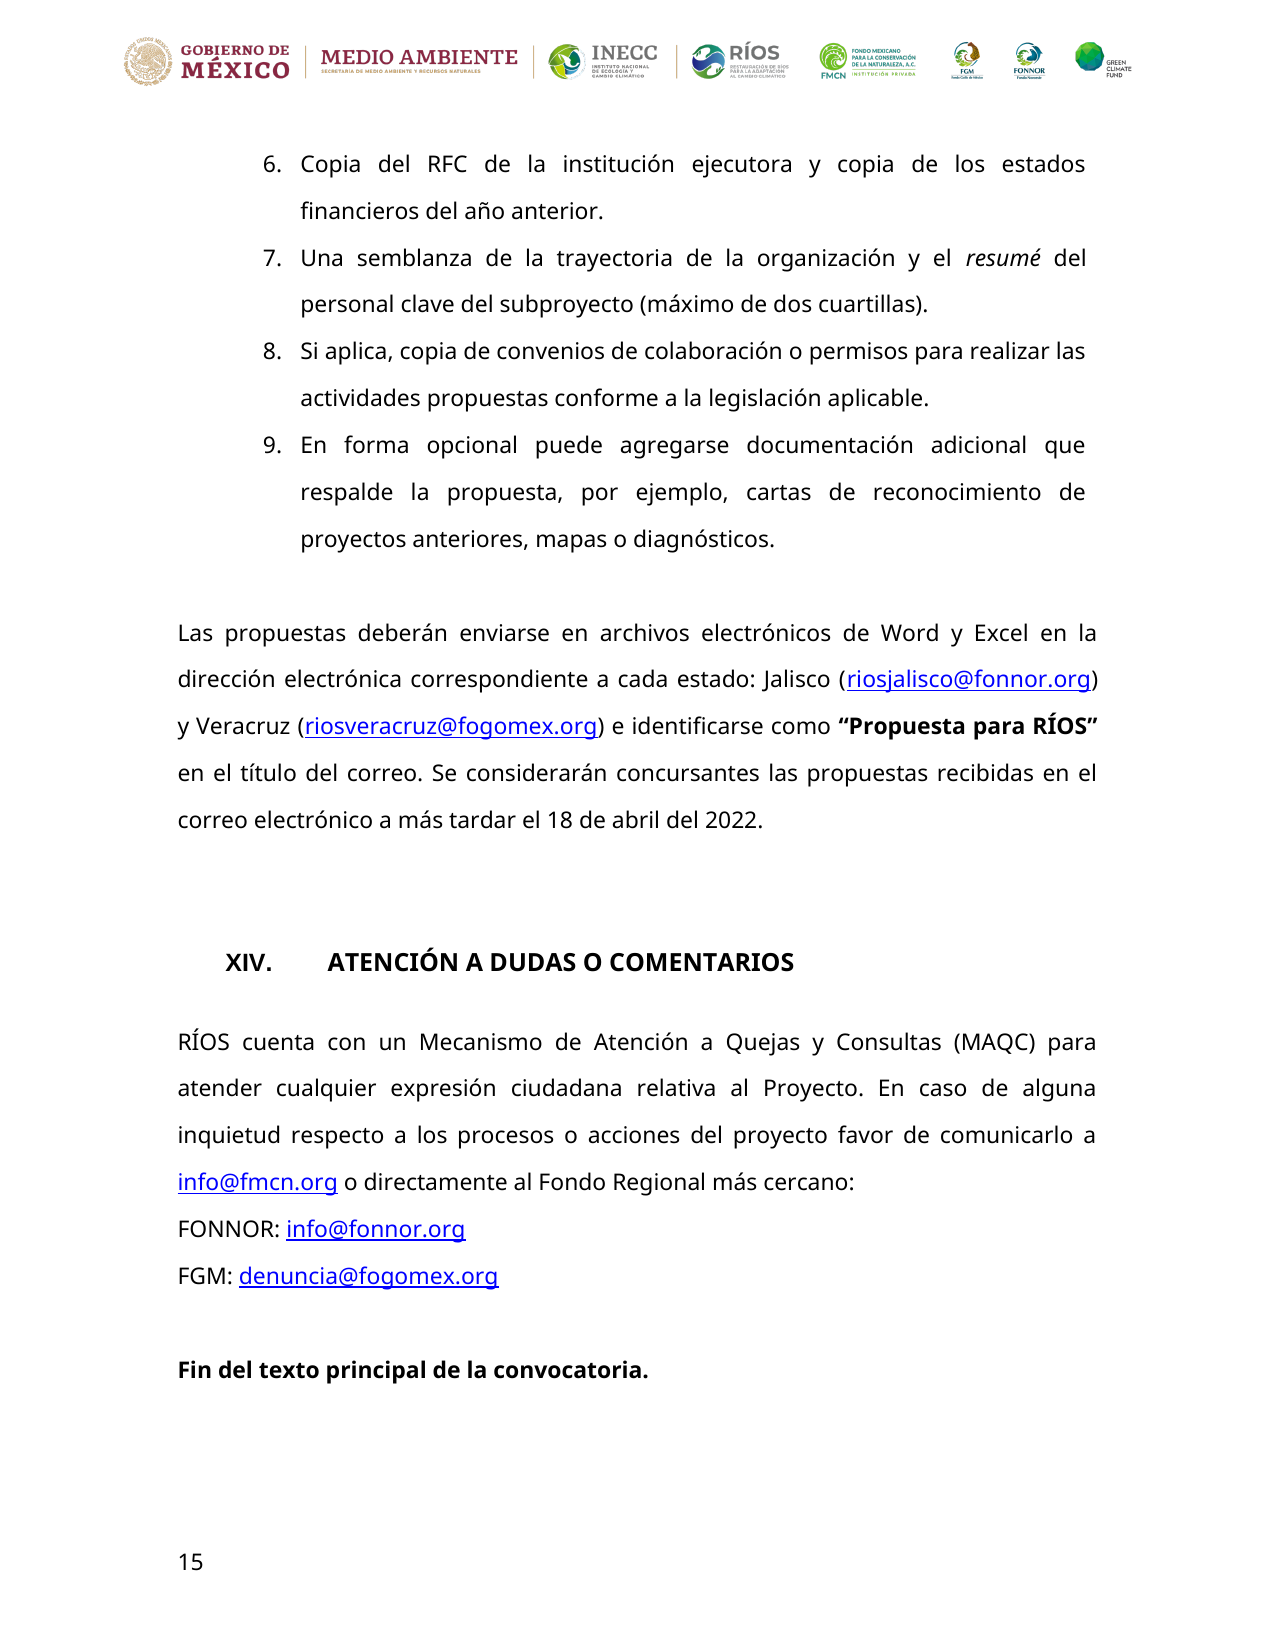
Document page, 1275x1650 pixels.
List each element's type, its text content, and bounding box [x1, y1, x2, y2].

subtitle ATENCIÓN A DUDAS O COMENTARIOS [225, 944, 1098, 979]
list Una semblanza de la trayectoria de la organización y el resumé del personal clave del subproyecto (máximo de dos cuartillas). [263, 241, 1086, 319]
text FGM: denuncia@fogomex.org [177, 1260, 1098, 1291]
text Fin del texto principal de la convocatoria. [177, 1354, 1098, 1385]
text RÍOS cuenta con un Mecanismo de Atención a Quejas y Consultas (MAQC) para atender cualquier expresión ciudadana relativa al Proyecto. En caso de alguna inquietud respecto a los procesos o acciones del proyecto favor de comunicarlo a info@fmcn.org o directamente al Fondo Regional más cercano: [177, 1026, 1098, 1197]
picture [101, 26, 1144, 105]
list Copia del RFC de la institución ejecutora y copia de los estados financieros del año anterior. [263, 148, 1086, 226]
list En forma opcional puede agregarse documentación adicional que respalde la propuesta, por ejemplo, cartas de reconocimiento de proyectos anteriores, mapas o diagnósticos. [263, 429, 1086, 554]
list Si aplica, copia de convenios de colaboración o permisos para realizar las actividades propuestas conforme a la legislación aplicable. [263, 335, 1086, 413]
text Las propuestas deberán enviarse en archivos electrónicos de Word y Excel en la dirección electrónica correspondiente a cada estado: Jalisco (riosjalisco@fonnor.org) y Veracruz (riosveracruz@fogomex.org) e identificarse como “Propuesta para RÍOS” en el título del correo. Se considerarán concursantes las propuestas recibidas en el correo electrónico a más tardar el 18 de abril del 2022. [177, 616, 1098, 835]
text FONNOR: info@fonnor.org [177, 1213, 1098, 1244]
